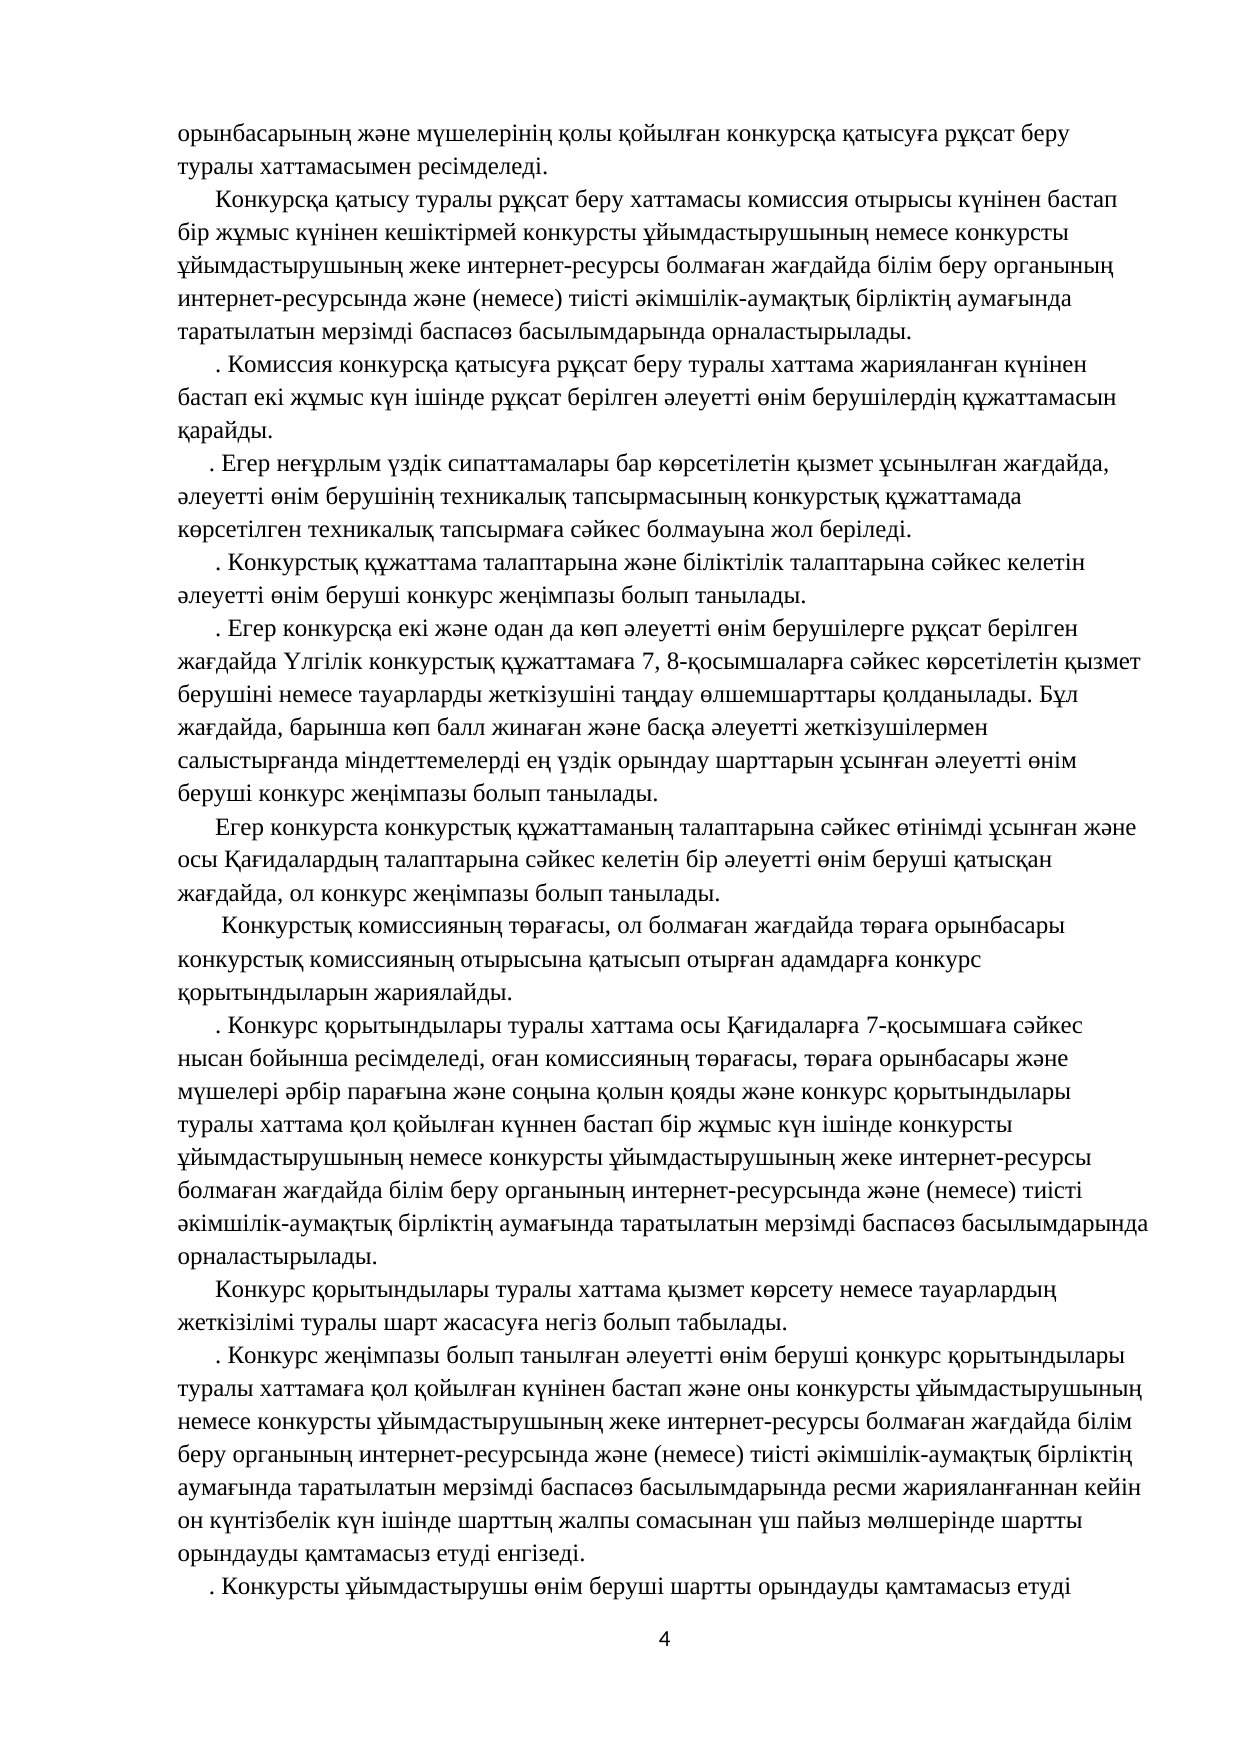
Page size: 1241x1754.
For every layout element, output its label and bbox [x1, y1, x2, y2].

text [177, 118, 1152, 1600]
